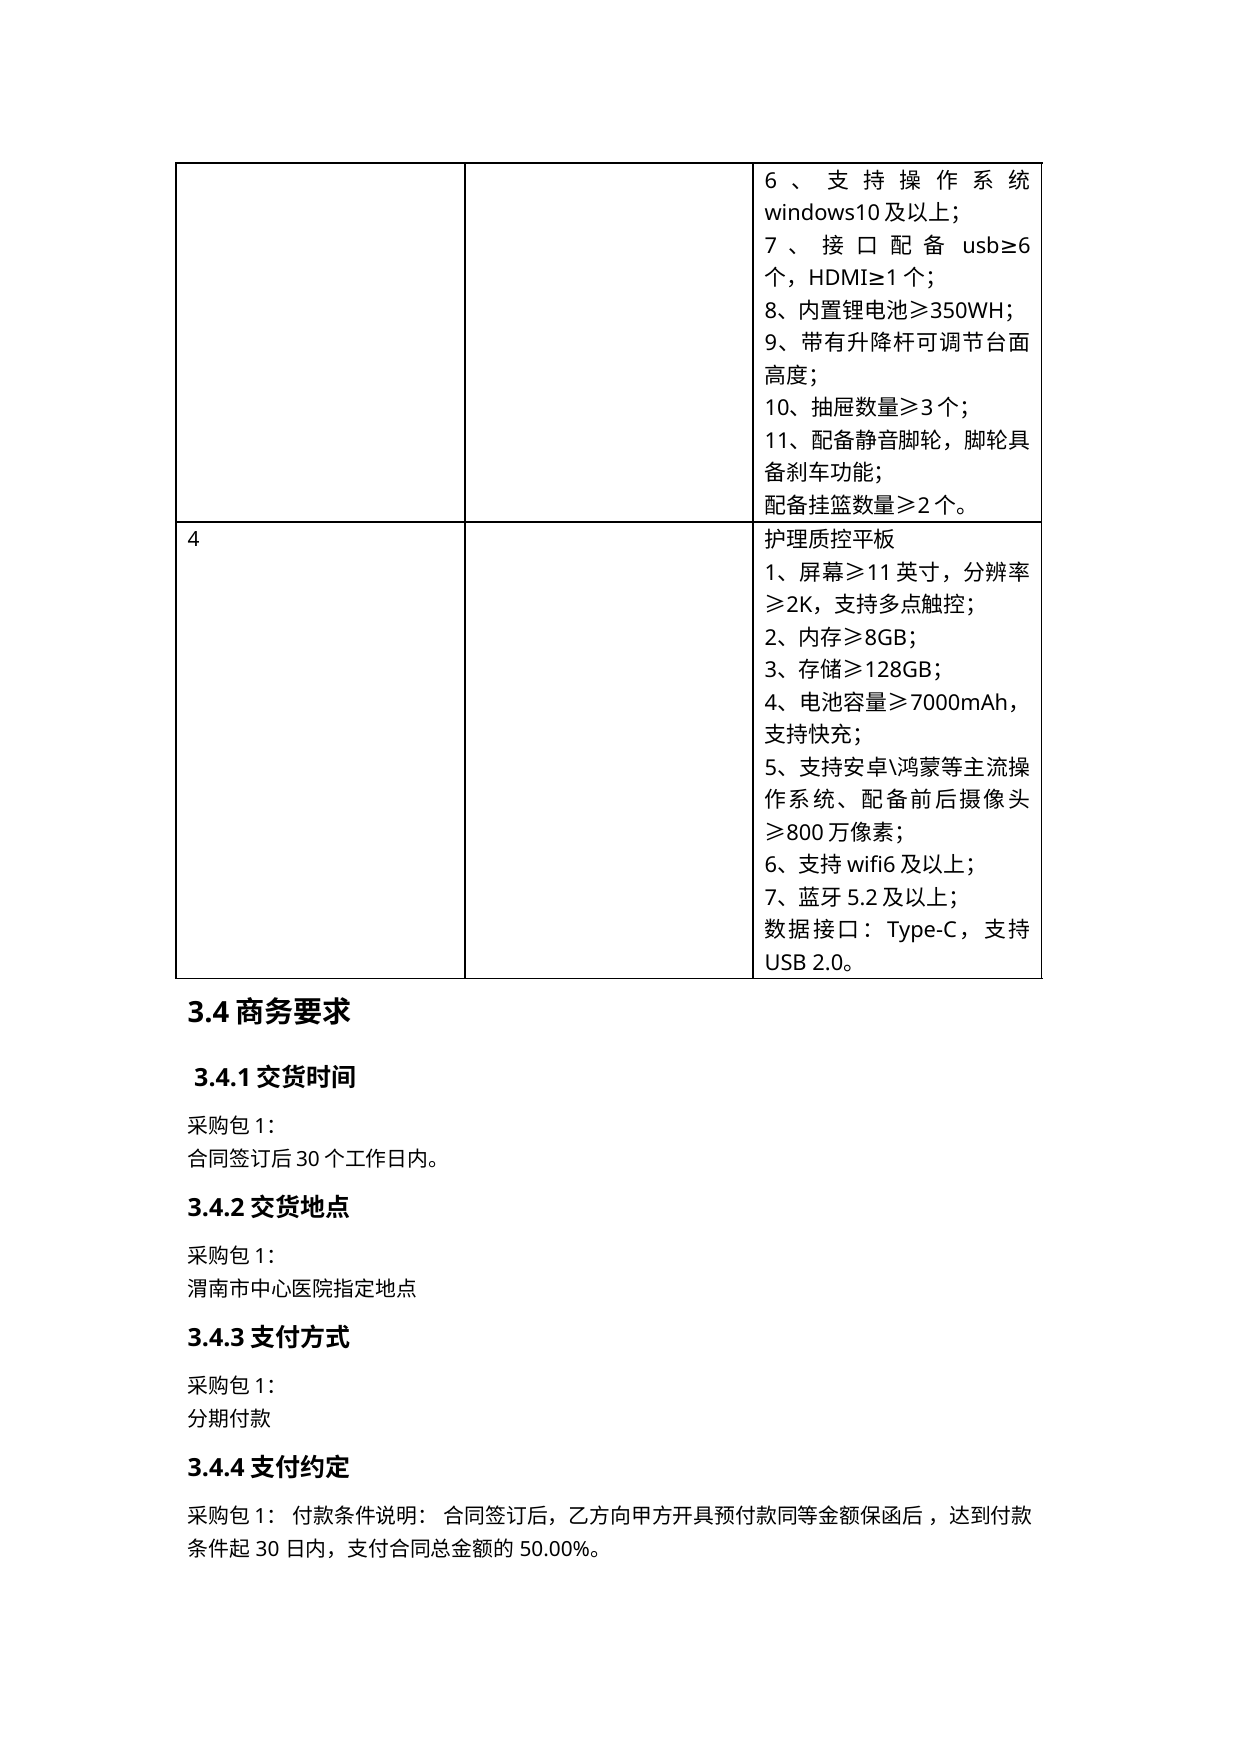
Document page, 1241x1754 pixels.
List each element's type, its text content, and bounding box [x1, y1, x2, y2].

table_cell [754, 164, 1041, 521]
table_cell 护理质控平板 1、屏幕≥11英寸，分辨率≥2K，支持多点触控； 2、内存≥8GB； 3、存储≥128GB； 4、电池容量≥7000mAh，支持快充； 5、支持安卓\鸿蒙等主流操作系统、配备前后摄像头≥800万像素； 6、支持wifi6及以上； 7、蓝牙5.2及以上； 数据接口：Type-C，支持USB 2.0。 [754, 523, 1041, 978]
text 渭南市中心医院指定地点 [187, 1272, 1053, 1304]
text 分期付款 [187, 1402, 1053, 1434]
text 合同签订后30个工作日内。 [187, 1142, 1053, 1174]
text 3.4.1交货时间 [187, 1044, 1053, 1109]
table_cell 3 [177, 164, 464, 521]
text 采购包1： 付款条件说明： 合同签订后，乙方向甲方开具预付款同等金额保函后 ，达到付款条件起 30 日内，支付合同总金额的 50.00%。 [187, 1499, 1053, 1564]
text 采购包1： [187, 1369, 1053, 1402]
text 3.4.3支付方式 [187, 1304, 1053, 1369]
text 3.4.2交货地点 [187, 1174, 1053, 1239]
table_cell 4 [177, 523, 464, 978]
table_cell [466, 523, 752, 978]
text 3.4商务要求 [187, 979, 1053, 1044]
table_cell [466, 164, 752, 521]
text 3.4.4支付约定 [187, 1434, 1053, 1499]
text 采购包1： [187, 1109, 1053, 1142]
text 采购包1： [187, 1239, 1053, 1272]
